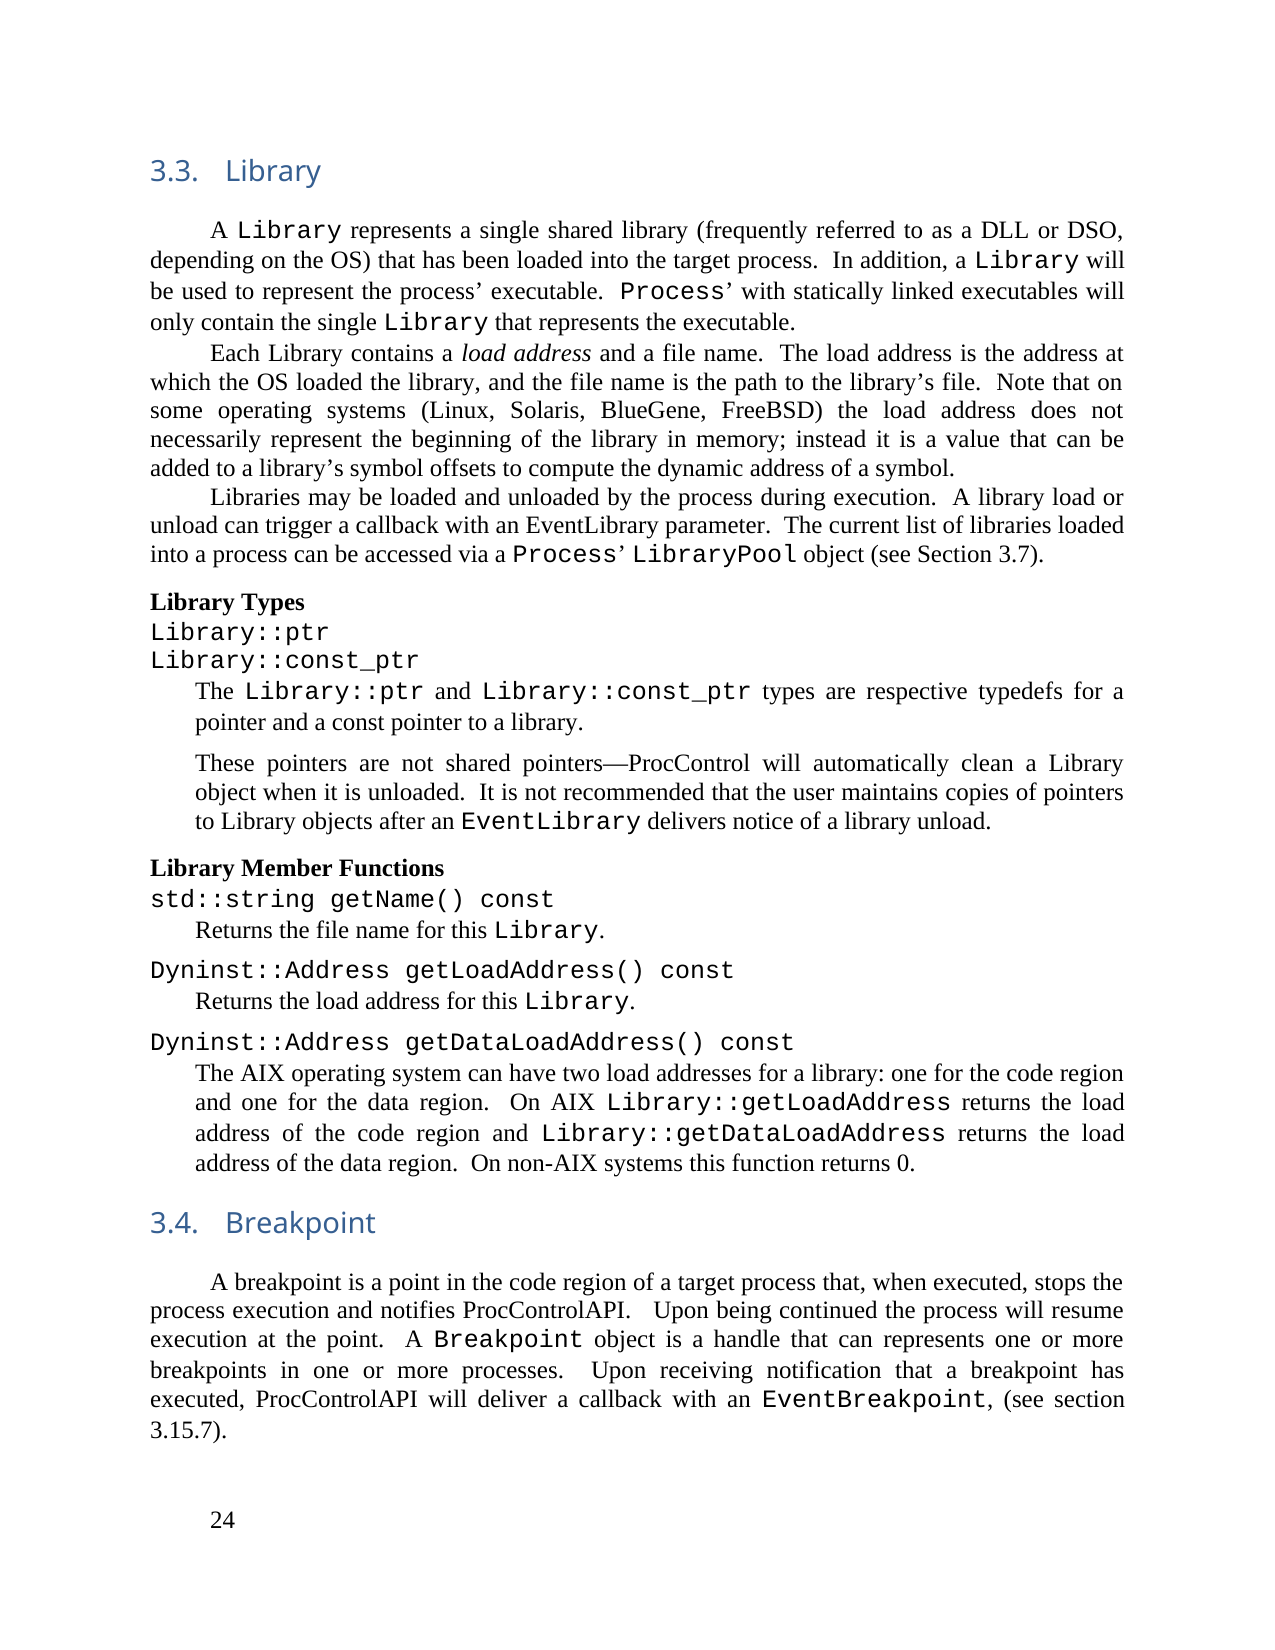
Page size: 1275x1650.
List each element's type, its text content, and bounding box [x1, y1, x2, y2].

subtitle Library [150, 150, 1125, 190]
subtitle Breakpoint [150, 1202, 1125, 1242]
text Returns the file name for this Library. [195, 915, 1125, 946]
subtitle Library Member Functions [150, 853, 1125, 882]
text A breakpoint is a point in the code region of a target process that, when executed, stops the process execution and notifies ProcControlAPI. Upon being continued the process will resume execution at the point. A Breakpoint object is a handle that can represents one or more breakpoints in one or more processes. Upon receiving notification that a breakpoint has executed, ProcControlAPI will deliver a callback with an EventBreakpoint, (see section 3.15.7). [150, 1267, 1125, 1443]
text A Library represents a single shared library (frequently referred to as a DLL or DSO, depending on the OS) that has been loaded into the target process. In addition, a Library will be used to represent the process’ executable. Process’ with statically linked executables will only contain the single Library that represents the executable. [150, 215, 1125, 338]
text Dyninst::Address getDataLoadAddress() const [150, 1030, 1125, 1058]
text Dyninst::Address getLoadAddress() const [150, 958, 1125, 986]
text Library::ptr Library::const_ptr [150, 620, 1125, 676]
subtitle Library Types [150, 587, 1125, 616]
text The Library::ptr and Library::const_ptr types are respective typedefs for a pointer and a const pointer to a library. [195, 676, 1125, 736]
text The AIX operating system can have two load addresses for a library: one for the code region and one for the data region. On AIX Library::getLoadAddress returns the load address of the code region and Library::getDataLoadAddress returns the load address of the data region. On non-AIX systems this function returns 0. [195, 1058, 1125, 1177]
text Returns the load address for this Library. [195, 986, 1125, 1017]
text std::string getName() const [150, 886, 1125, 915]
text Each Library contains a load address and a file name. The load address is the address at which the OS loaded the library, and the file name is the path to the library’s file. Note that on some operating systems (Linux, Solaris, BlueGene, FreeBSD) the load address does not necessarily represent the beginning of the library in memory; instead it is a value that can be added to a library’s symbol offsets to compute the dynamic address of a symbol. [150, 338, 1125, 482]
text These pointers are not shared pointers—ProcControl will automatically clean a Library object when it is unloaded. It is not recommended that the user maintains copies of pointers to Library objects after an EventLibrary delivers notice of a library unload. [195, 748, 1125, 837]
text Libraries may be loaded and unloaded by the process during execution. A library load or unload can trigger a callback with an EventLibrary parameter. The current list of libraries loaded into a process can be accessed via a Process’ LibraryPool object (see Section 3.7). [150, 482, 1125, 570]
